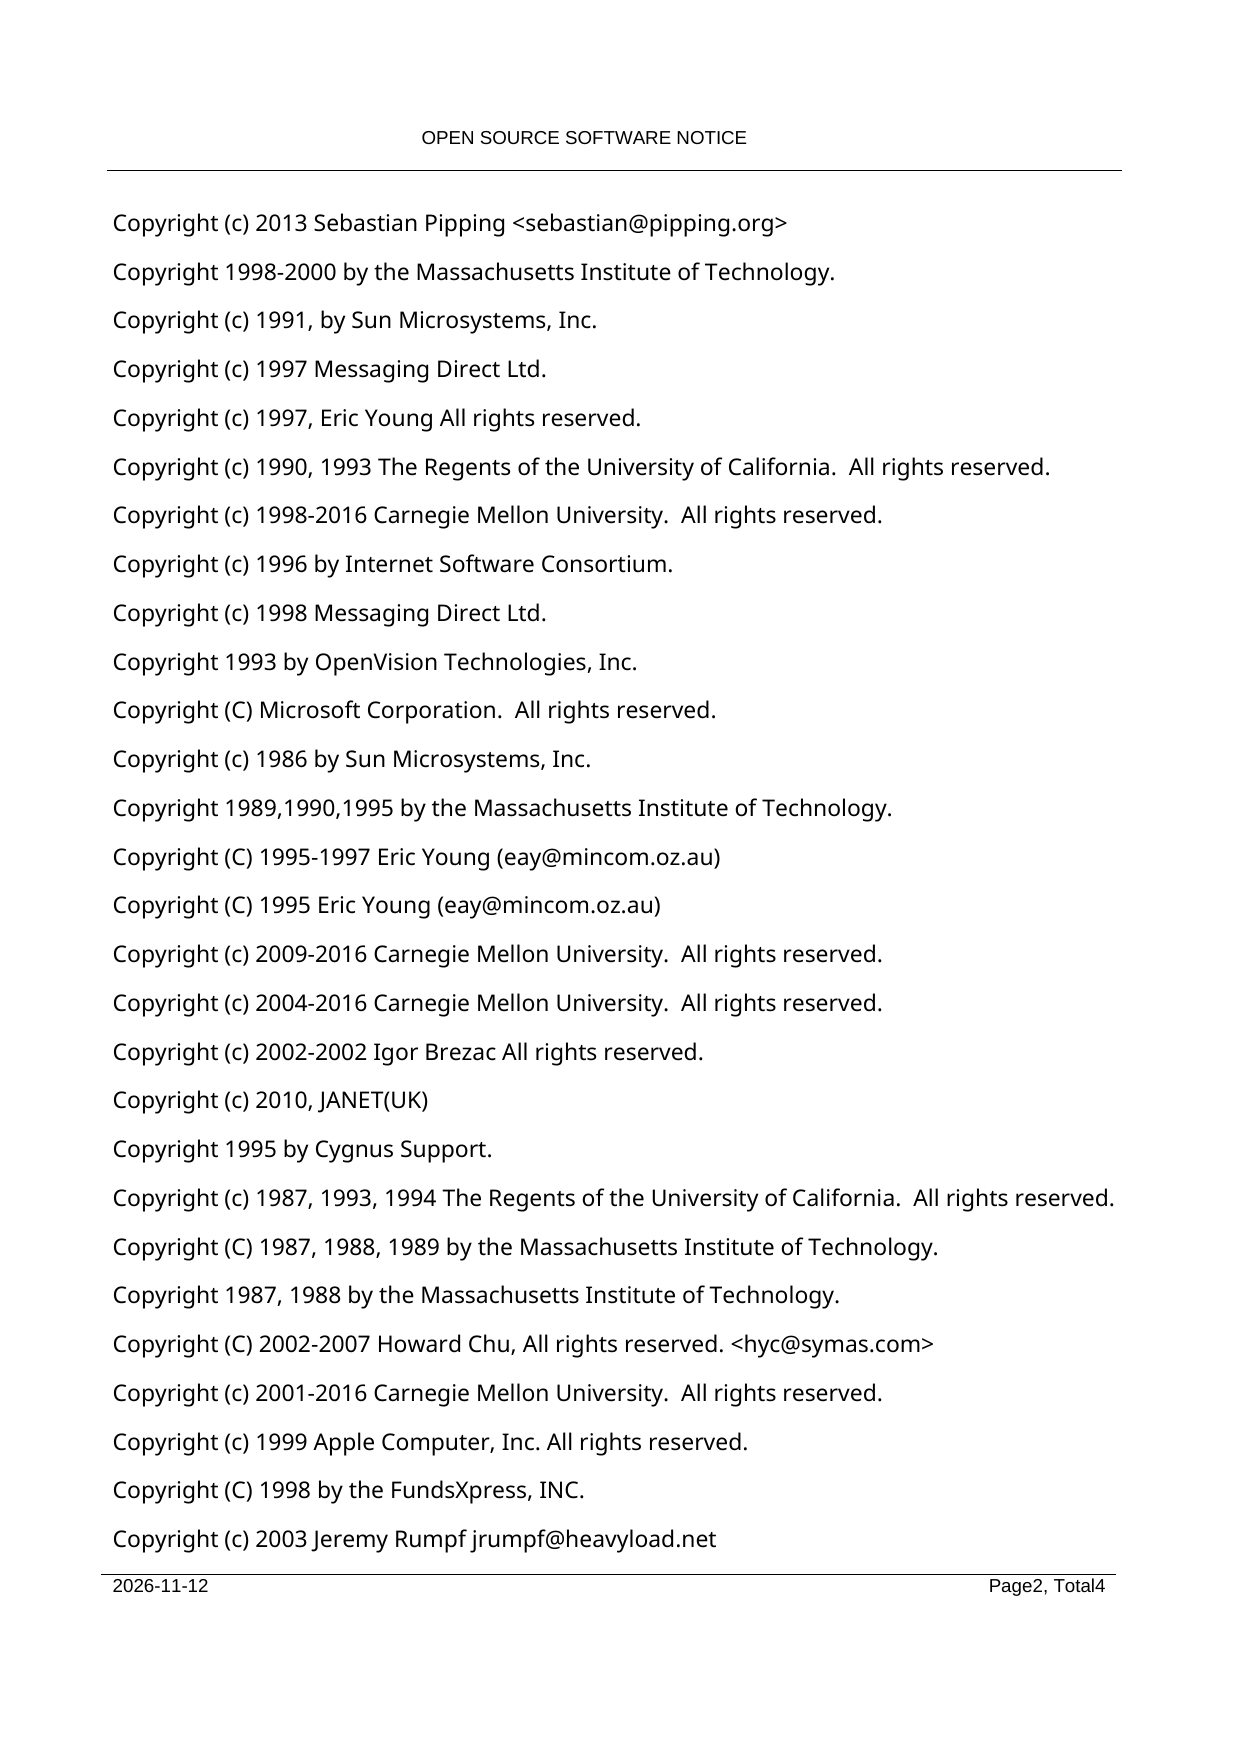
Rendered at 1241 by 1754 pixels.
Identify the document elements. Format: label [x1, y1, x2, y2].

text [112, 206, 1128, 1555]
